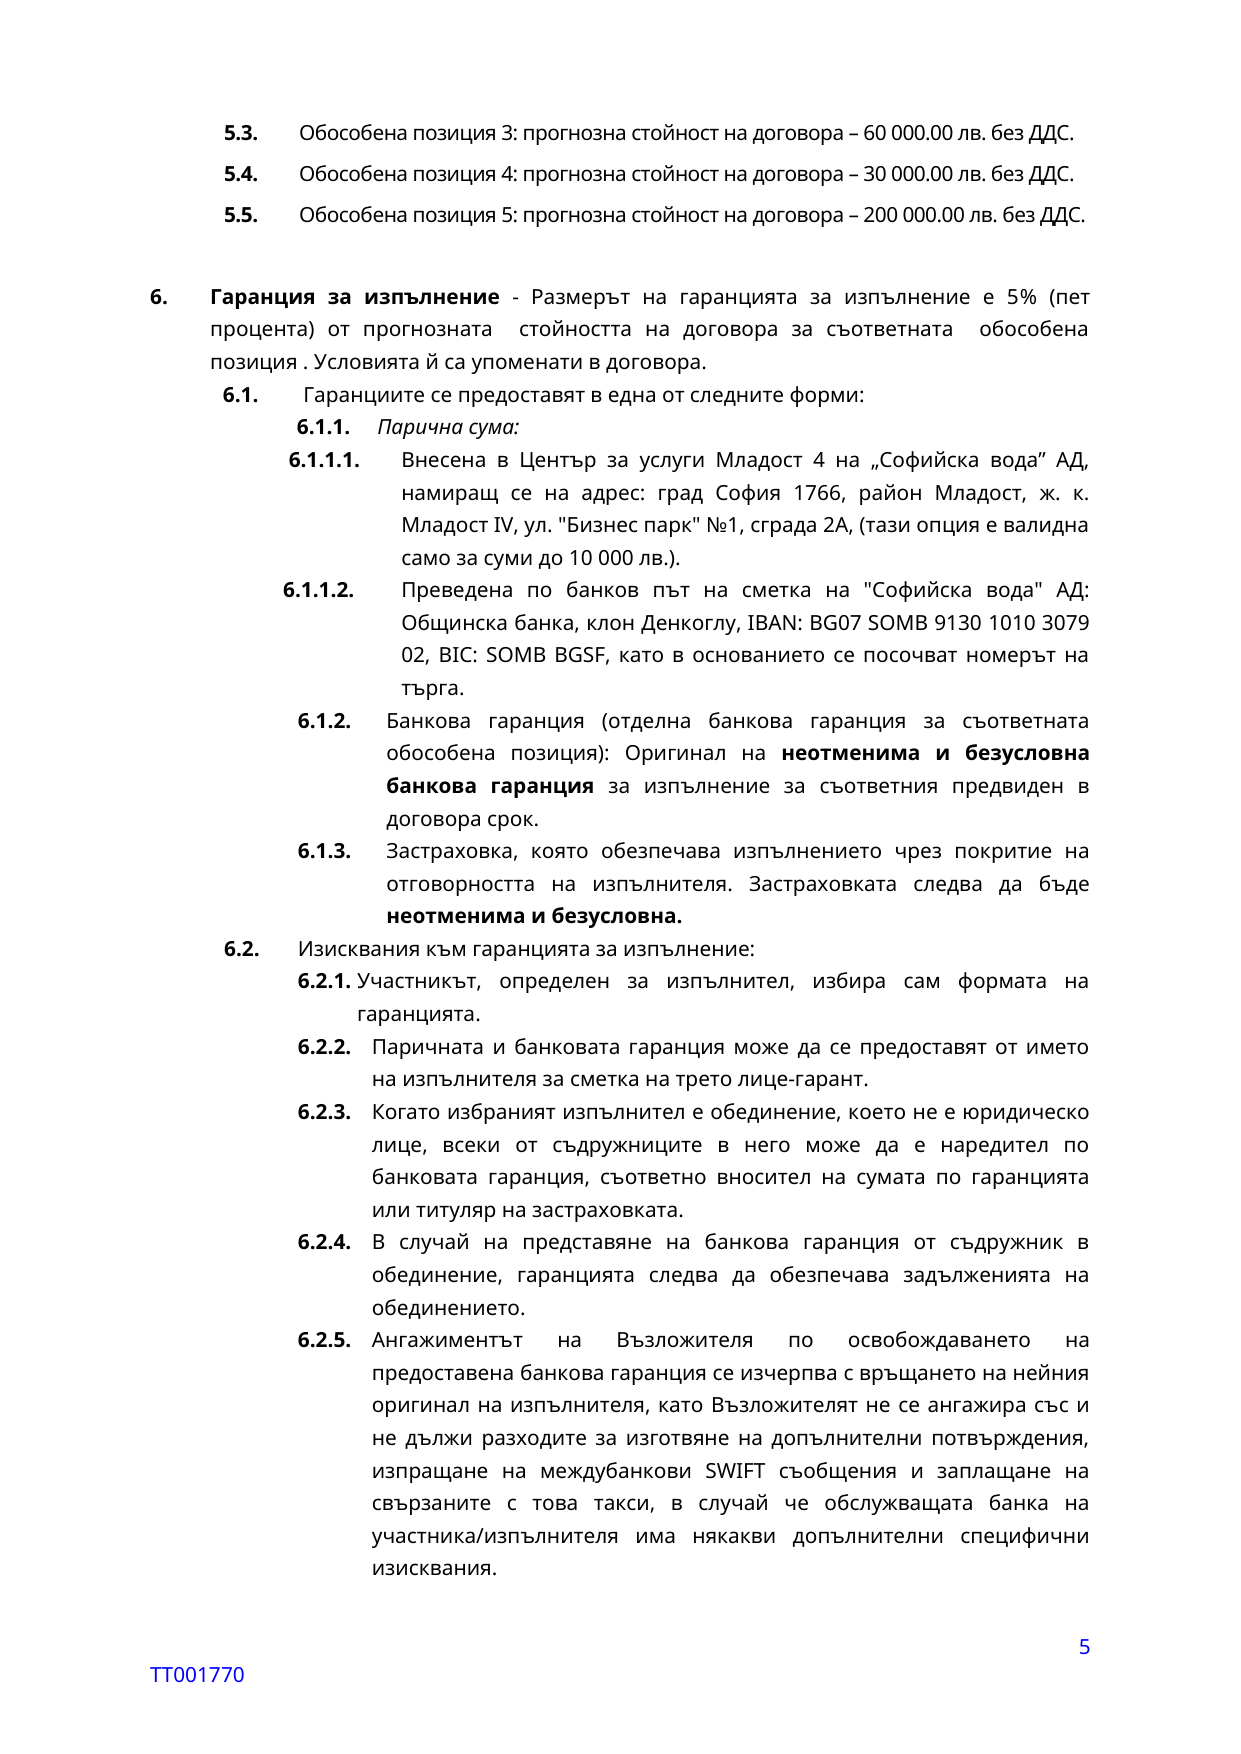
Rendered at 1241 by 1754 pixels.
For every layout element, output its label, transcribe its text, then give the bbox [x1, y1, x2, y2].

list Преведена по банков път на сметка на "Софийска вода" АД: Общинска банка, клон Денкоглу, IBAN: BG07 SOMB 9130 1010 3079 02, BIC: SOMB BGSF, като в основанието се посочват номерът на търга. [283, 575, 1090, 702]
list Участникът, определен за изпълнител, избира сам формата на гаранцията. [298, 967, 1090, 1028]
list Изисквания към гаранцията за изпълнение: [224, 934, 1090, 962]
list Паричната и банковата гаранция може да се предоставят от името на изпълнителя за сметка на трето лице-гарант. [298, 1032, 1090, 1093]
list В случай на представяне на банкова гаранция от съдружник в обединение, гаранцията следва да обезпечава задълженията на обединението. [298, 1227, 1090, 1321]
list Обособена позиция 5: прогнозна стойност на договора – 200 000.00 лв. без ДДС. [224, 200, 1090, 228]
list Внесена в Център за услуги Младост 4 на „Софийска вода” АД, намиращ се на адрес: град София 1766, район Младост, ж. к. Младост ІV, ул. "Бизнес парк" №1, сграда 2А, (тази опция е валидна само за суми до 10 000 лв.). [288, 445, 1090, 571]
list Когато избраният изпълнител е обединение, което не е юридическо лице, всеки от съдружниците в него може да е наредител по банковата гаранция, съответно вносител на сумата по гаранцията или титуляр на застраховката. [298, 1097, 1090, 1223]
list Застраховка, която обезпечава изпълнението чрез покритие на отговорността на изпълнителя. Застраховката следва да бъде неотменима и безусловна. [298, 836, 1090, 930]
list Гаранция за изпълнение - Размерът на гаранцията за изпълнение е 5% (пет процента) от прогнозната стойността на договора за съответната обособена позиция . Условията й са упоменати в договора. [150, 282, 1090, 376]
list Обособена позиция 4: прогнозна стойност на договора – 30 000.00 лв. без ДДС. [224, 159, 1090, 188]
list Обособена позиция 3: прогнозна стойност на договора – 60 000.00 лв. без ДДС. [224, 118, 1090, 147]
list Гаранциите се предоставят в една от следните форми: [223, 380, 1090, 408]
list Парична сума: [297, 412, 1090, 441]
list Банкова гаранция (отделна банкова гаранция за съответната обособена позиция): Оригинал на неотменима и безусловна банкова гаранция за изпълнение за съответния предвиден в договора срок. [298, 706, 1090, 832]
list Ангажиментът на Възложителя по освобождаването на предоставена банкова гаранция се изчерпва с връщането на нейния оригинал на изпълнителя, като Възложителят не се ангажира със и не дължи разходите за изготвяне на допълнителни потвърждения, изпращане на междубанкови SWIFT съобщения и заплащане на свързаните с това такси, в случай че обслужващата банка на участника/изпълнителя има някакви допълнителни специфични изисквания. [298, 1325, 1090, 1582]
